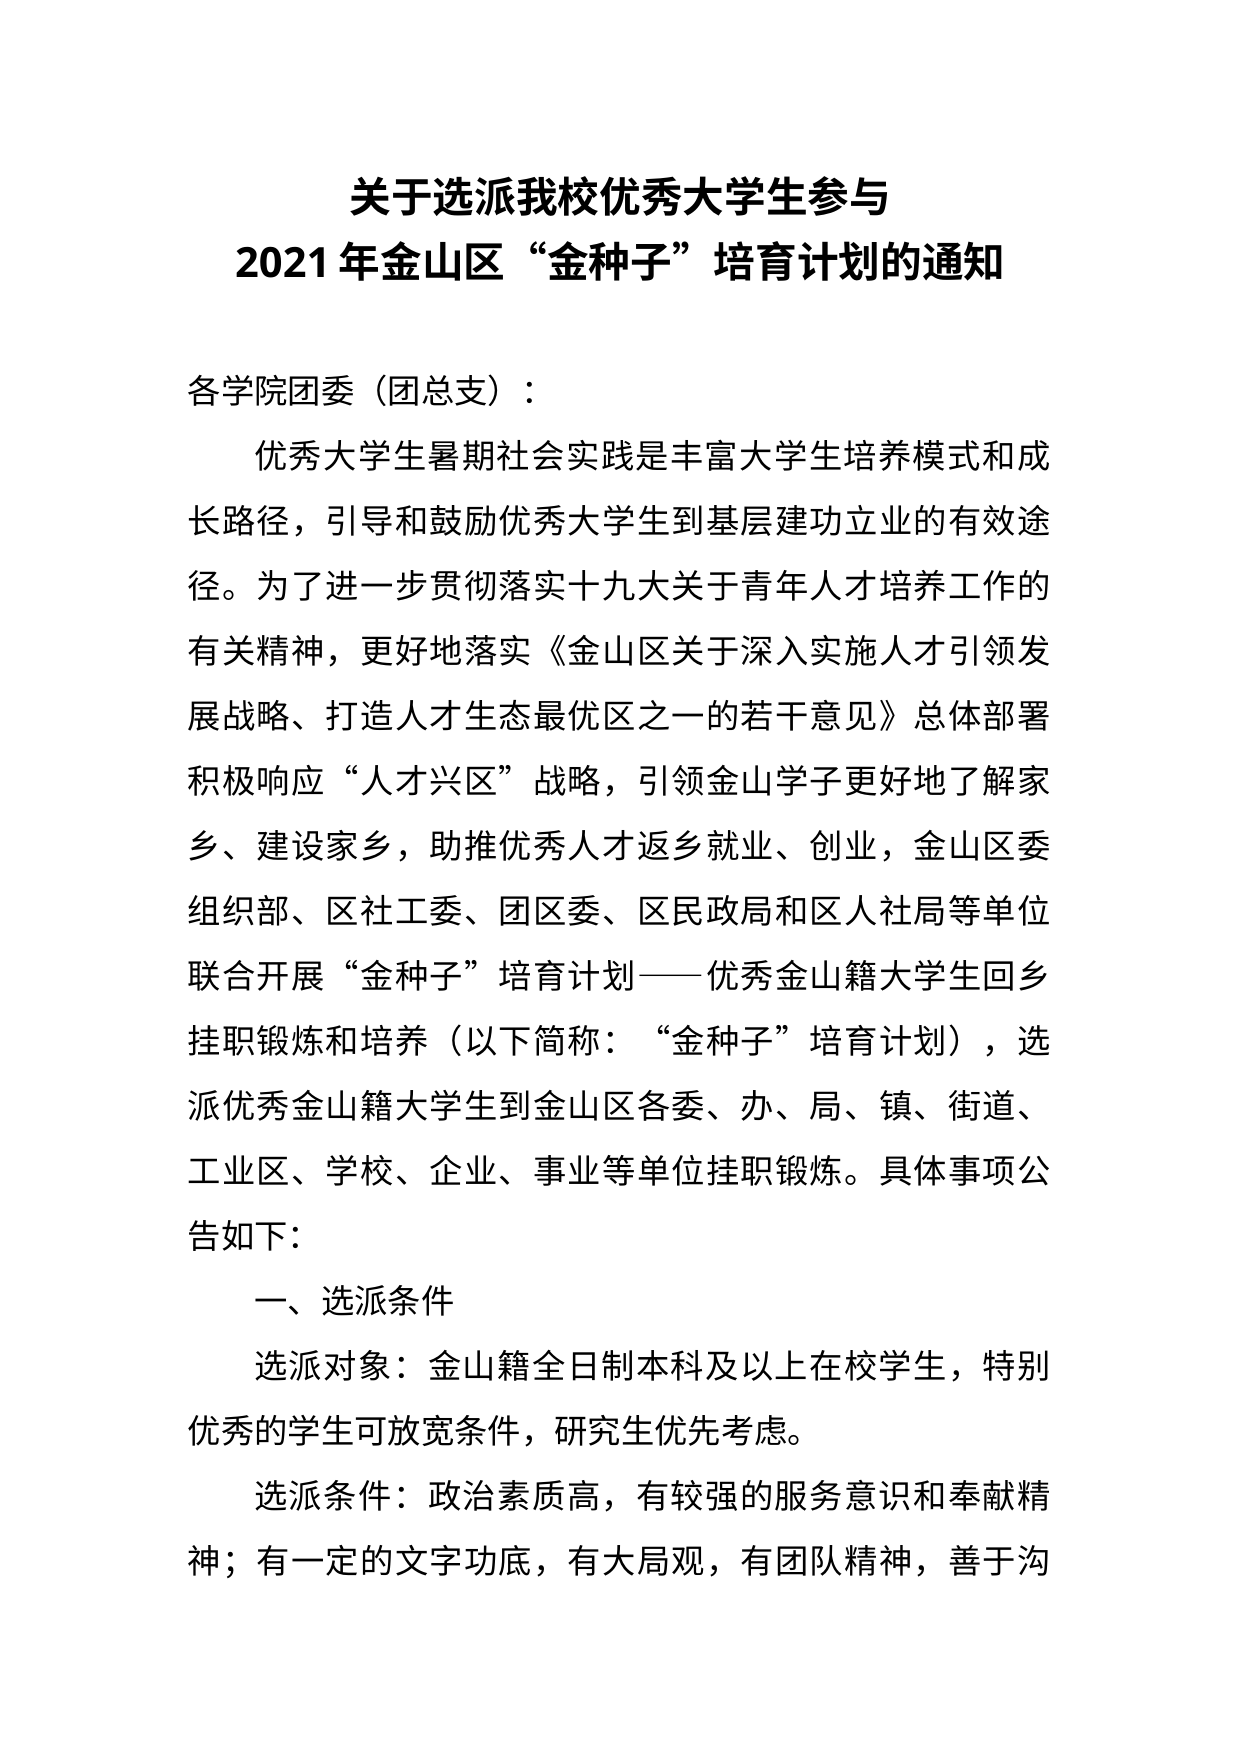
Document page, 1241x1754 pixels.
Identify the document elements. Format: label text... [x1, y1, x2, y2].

text 各学院团委（团总支）： [187, 357, 1053, 422]
text 一、选派条件 [187, 1267, 1053, 1332]
text 关于选派我校优秀大学生参与 [187, 162, 1053, 227]
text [187, 1462, 1053, 1592]
text 优秀大学生暑期社会实践是丰富大学生培养模式和成长路径，引导和鼓励优秀大学生到基层建功立业的有效途径。为了进一步贯彻落实十九大关于青年人才培养工作的有关精神，更好地落实《金山区关于深入实施人才引领发展战略、打造人才生态最优区之一的若干意见》总体部署，积极响应“人才兴区”战略，引领金山学子更好地了解家乡、建设家乡，助推优秀人才返乡就业、创业，金山区委组织部、区社工委、团区委、区民政局和区人社局等单位联合开展“金种子”培育计划——优秀金山籍大学生回乡挂职锻炼和培养（以下简称：“金种子”培育计划），选派优秀金山籍大学生到金山区各委、办、局、镇、街道、工业区、学校、企业、事业等单位挂职锻炼。具体事项公告如下： [187, 422, 1053, 1267]
text 2021年金山区“金种子”培育计划的通知 [187, 227, 1053, 292]
text 选派对象：金山籍全日制本科及以上在校学生，特别优秀的学生可放宽条件，研究生优先考虑。 [187, 1332, 1053, 1462]
